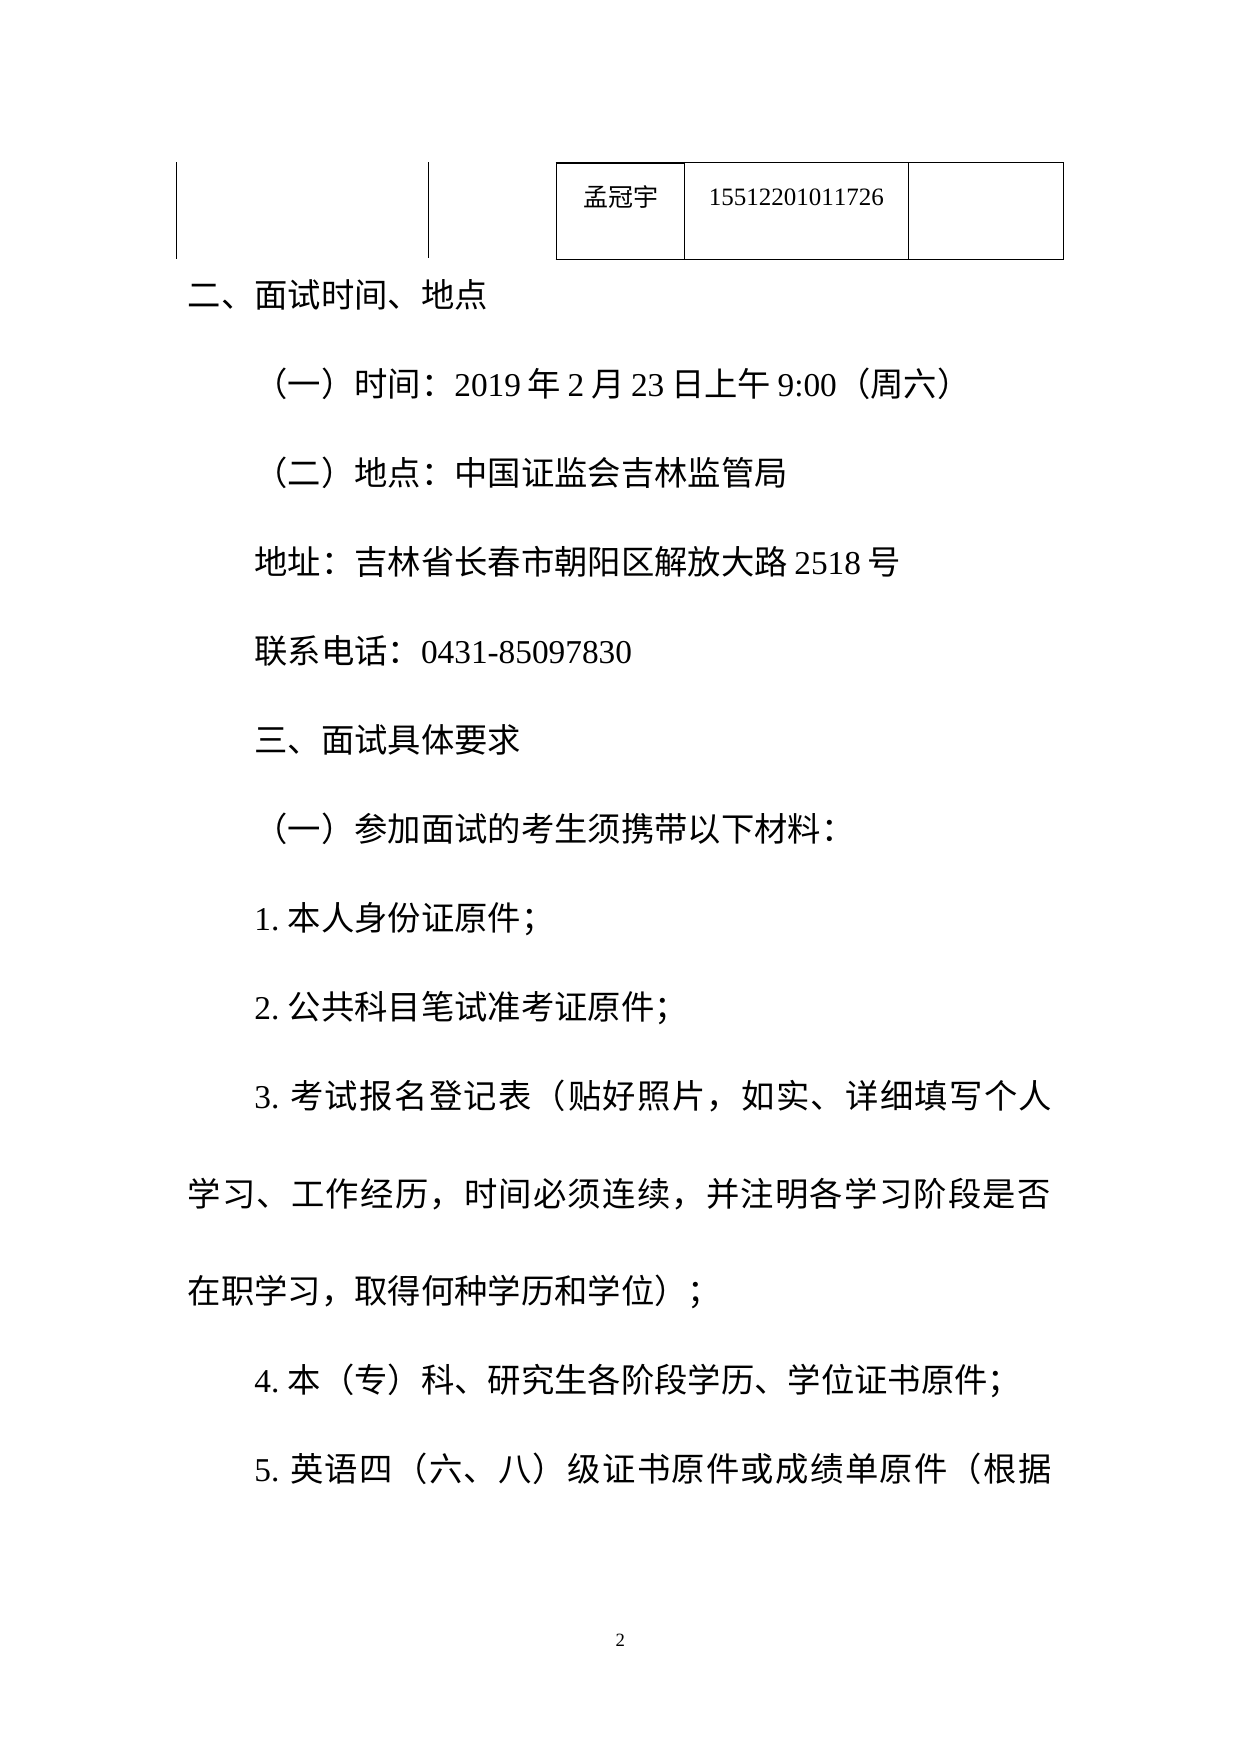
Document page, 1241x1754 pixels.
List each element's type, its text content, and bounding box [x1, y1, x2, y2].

table_cell 孟冠宇 [557, 164, 684, 259]
text （一）参加面试的考生须携带以下材料： [187, 794, 1053, 859]
text （二）地点：中国证监会吉林监管局 [187, 438, 1053, 503]
table_cell [909, 163, 1063, 259]
table_cell 15512201011726 [685, 163, 908, 259]
text 地址：吉林省长春市朝阳区解放大路2518号 [187, 527, 1053, 592]
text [187, 1435, 1053, 1500]
text 4. 本（专）科、研究生各阶段学历、学位证书原件； [187, 1346, 1053, 1411]
text 3. 考试报名登记表（贴好照片，如实、详细填写个人学习、工作经历，时间必须连续，并注明各学习阶段是否在职学习，取得何种学历和学位）； [187, 1062, 1053, 1322]
text 2. 公共科目笔试准考证原件； [187, 973, 1053, 1038]
text 二、面试时间、地点 [187, 260, 1053, 325]
text （一）时间：2019年2月23日上午9:00（周六） [187, 349, 1053, 414]
text 1. 本人身份证原件； [187, 884, 1053, 949]
text 联系电话：0431-85097830 [187, 616, 1053, 681]
text 三、面试具体要求 [187, 706, 1053, 771]
